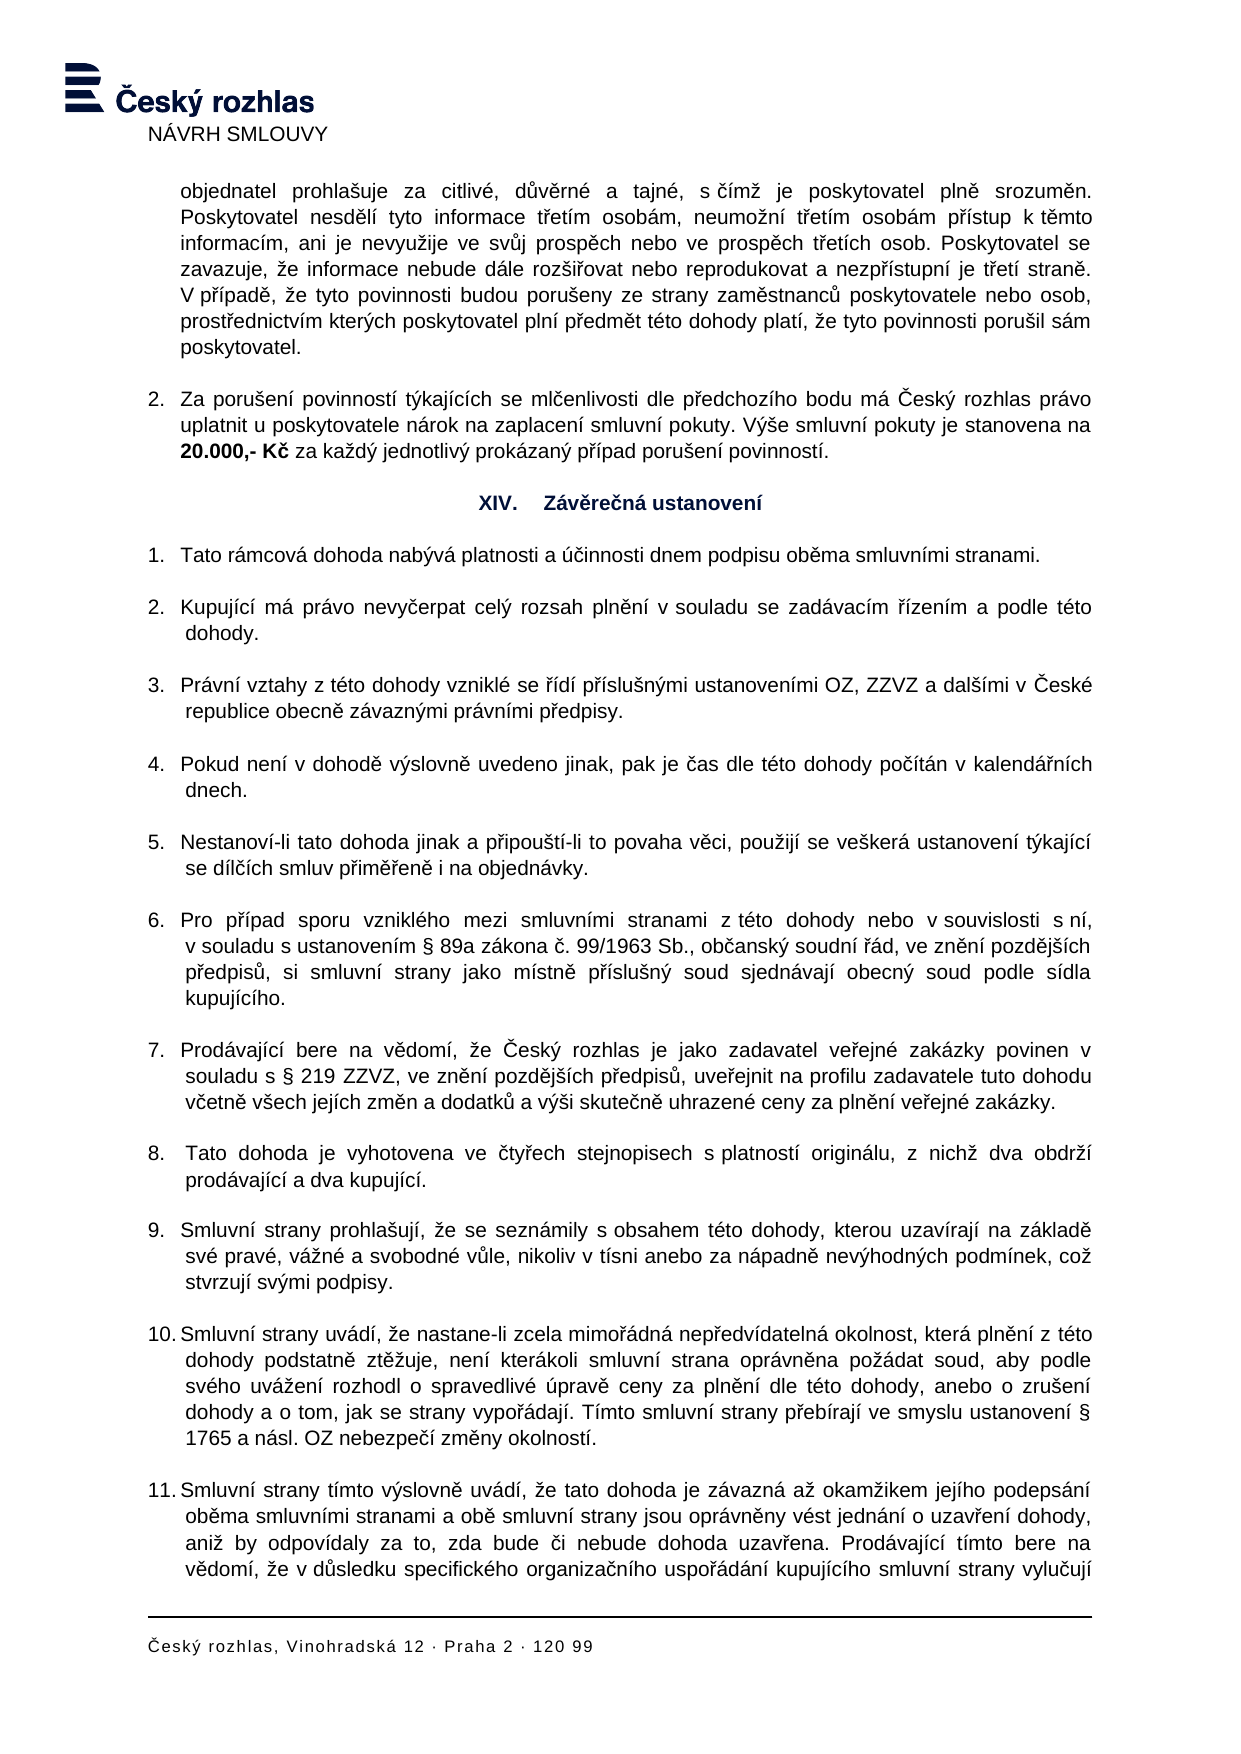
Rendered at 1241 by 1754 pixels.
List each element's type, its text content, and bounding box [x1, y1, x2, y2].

list Prodávající bere na vědomí, že Český rozhlas je jako zadavatel veřejné zakázky povinen v souladu s § 219 ZZVZ, ve znění pozdějších předpisů, uveřejnit na profilu zadavatele tuto dohodu včetně všech jejích změn a dodatků a výši skutečně uhrazené ceny za plnění veřejné zakázky. [148, 1037, 1092, 1115]
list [148, 1477, 1092, 1581]
picture [65, 63, 314, 117]
list Pokud není v dohodě výslovně uvedeno jinak, pak je čas dle této dohody počítán v kalendářních dnech. [148, 750, 1092, 802]
list Nestanoví-li tato dohoda jinak a připouští-li to povaha věci, použijí se veškerá ustanovení týkající se dílčích smluv přiměřeně i na objednávky. [148, 828, 1092, 880]
list Za porušení povinností týkajících se mlčenlivosti dle předchozího bodu má Český rozhlas právo uplatnit u poskytovatele nárok na zaplacení smluvní pokuty. Výše smluvní pokuty je stanovena na 20.000,- Kč za každý jednotlivý prokázaný případ porušení povinností. [148, 386, 1092, 464]
list Kupující má právo nevyčerpat celý rozsah plnění v souladu se zadávacím řízením a podle této dohody. [148, 594, 1092, 646]
subtitle Závěrečná ustanovení [148, 490, 1092, 516]
list Pro případ sporu vzniklého mezi smluvními stranami z této dohody nebo v souvislosti s ní, v souladu s ustanovením § 89a zákona č. 99/1963 Sb., občanský soudní řád, ve znění pozdějších předpisů, si smluvní strany jako místně příslušný soud sjednávají obecný soud podle sídla kupujícího. [148, 906, 1092, 1011]
list Tato dohoda je vyhotovena ve čtyřech stejnopisech s platností originálu, z nichž dva obdrží prodávající a dva kupující. [148, 1141, 1092, 1192]
list Smluvní strany uvádí, že nastane-li zcela mimořádná nepředvídatelná okolnost, která plnění z této dohody podstatně ztěžuje, není kterákoli smluvní strana oprávněna požádat soud, aby podle svého uvážení rozhodl o spravedlivé úpravě ceny za plnění dle této dohody, anebo o zrušení dohody a o tom, jak se strany vypořádají. Tímto smluvní strany přebírají ve smyslu ustanovení § 1765 a násl. OZ nebezpečí změny okolností. [148, 1321, 1092, 1451]
list Právní vztahy z této dohody vzniklé se řídí příslušnými ustanoveními OZ, ZZVZ a dalšími v České republice obecně závaznými právními předpisy. [148, 672, 1092, 724]
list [148, 177, 1092, 359]
list Tato rámcová dohoda nabývá platnosti a účinnosti dnem podpisu oběma smluvními stranami. [148, 542, 1092, 568]
list Smluvní strany prohlašují, že se seznámily s obsahem této dohody, kterou uzavírají na základě své pravé, vážné a svobodné vůle, nikoliv v tísni anebo za nápadně nevýhodných podmínek, což stvrzují svými podpisy. [148, 1217, 1092, 1295]
